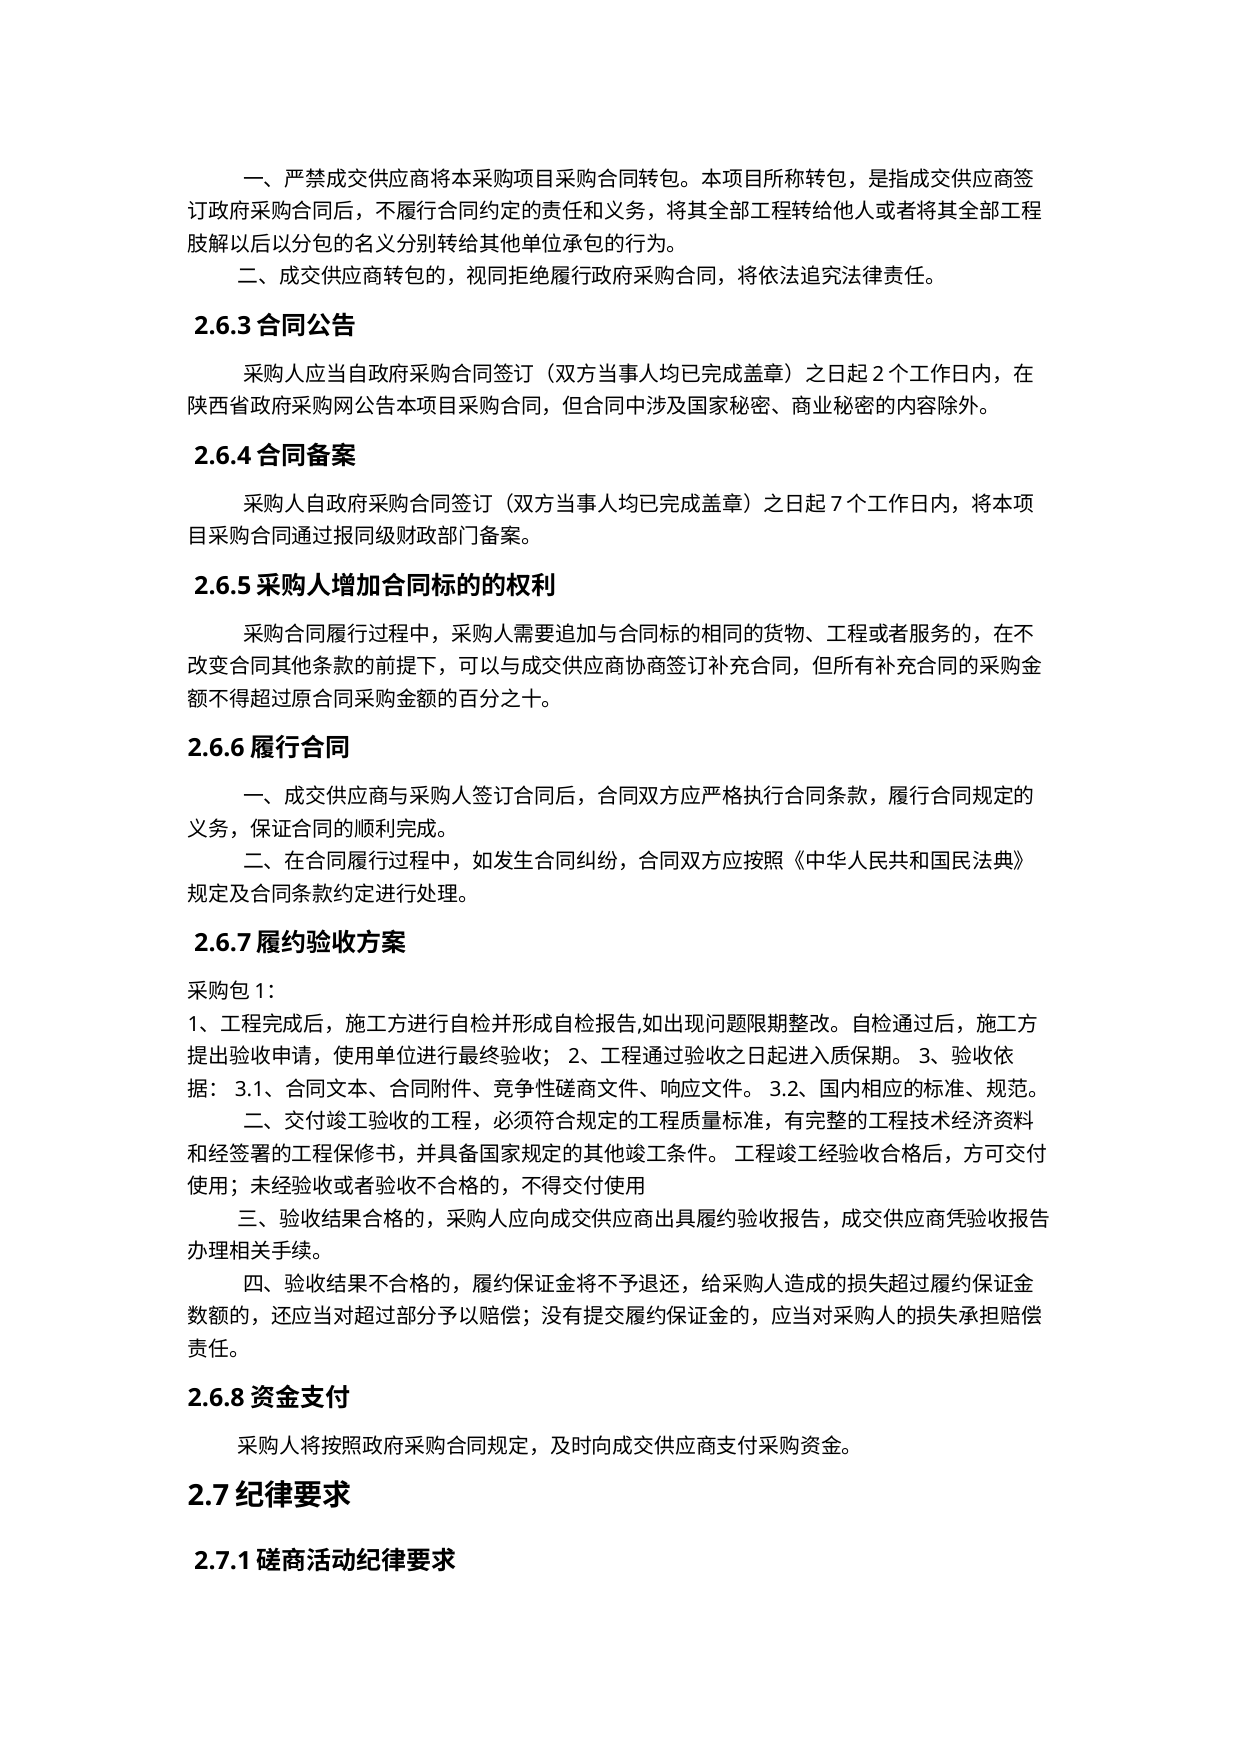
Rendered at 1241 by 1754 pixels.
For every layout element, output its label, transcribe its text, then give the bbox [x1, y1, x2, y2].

text 四、验收结果不合格的，履约保证金将不予退还，给采购人造成的损失超过履约保证金数额的，还应当对超过部分予以赔偿；没有提交履约保证金的，应当对采购人的损失承担赔偿责任。 [187, 1267, 1053, 1364]
text 采购人应当自政府采购合同签订（双方当事人均已完成盖章）之日起2个工作日内，在陕西省政府采购网公告本项目采购合同，但合同中涉及国家秘密、商业秘密的内容除外。 [187, 357, 1053, 422]
text 2.6.8资金支付 [187, 1364, 1053, 1429]
text 一、成交供应商与采购人签订合同后，合同双方应严格执行合同条款，履行合同规定的义务，保证合同的顺利完成。 [187, 779, 1053, 844]
text 二、在合同履行过程中，如发生合同纠纷，合同双方应按照《中华人民共和国民法典》规定及合同条款约定进行处理。 [187, 844, 1053, 909]
text 三、验收结果合格的，采购人应向成交供应商出具履约验收报告，成交供应商凭验收报告办理相关手续。 [187, 1202, 1053, 1267]
text 2.7.1磋商活动纪律要求 [187, 1527, 1053, 1592]
text 二、交付竣工验收的工程，必须符合规定的工程质量标准，有完整的工程技术经济资料和经签署的工程保修书，并具备国家规定的其他竣工条件。 工程竣工经验收合格后，方可交付使用；未经验收或者验收不合格的，不得交付使用 [187, 1104, 1053, 1202]
text 采购人自政府采购合同签订（双方当事人均已完成盖章）之日起7个工作日内，将本项目采购合同通过报同级财政部门备案。 [187, 487, 1053, 552]
text 二、成交供应商转包的，视同拒绝履行政府采购合同，将依法追究法律责任。 [187, 259, 1053, 292]
text 2.6.6履行合同 [187, 714, 1053, 779]
text 2.7纪律要求 [187, 1462, 1053, 1527]
text 1、工程完成后，施工方进行自检并形成自检报告,如出现问题限期整改。自检通过后，施工方提出验收申请，使用单位进行最终验收； 2、工程通过验收之日起进入质保期。 3、验收依据： 3.1、合同文本、合同附件、竞争性磋商文件、响应文件。 3.2、国内相应的标准、规范。 [187, 1007, 1053, 1104]
text 一、严禁成交供应商将本采购项目采购合同转包。本项目所称转包，是指成交供应商签订政府采购合同后，不履行合同约定的责任和义务，将其全部工程转给他人或者将其全部工程肢解以后以分包的名义分别转给其他单位承包的行为。 [187, 162, 1053, 259]
text 采购合同履行过程中，采购人需要追加与合同标的相同的货物、工程或者服务的，在不改变合同其他条款的前提下，可以与成交供应商协商签订补充合同，但所有补充合同的采购金额不得超过原合同采购金额的百分之十。 [187, 617, 1053, 714]
text 2.6.5采购人增加合同标的的权利 [187, 552, 1053, 617]
text 采购人将按照政府采购合同规定，及时向成交供应商支付采购资金。 [187, 1429, 1053, 1462]
text 采购包1： [187, 974, 1053, 1007]
text 2.6.4合同备案 [187, 422, 1053, 487]
text 2.6.3合同公告 [187, 292, 1053, 357]
text 2.6.7履约验收方案 [187, 909, 1053, 974]
